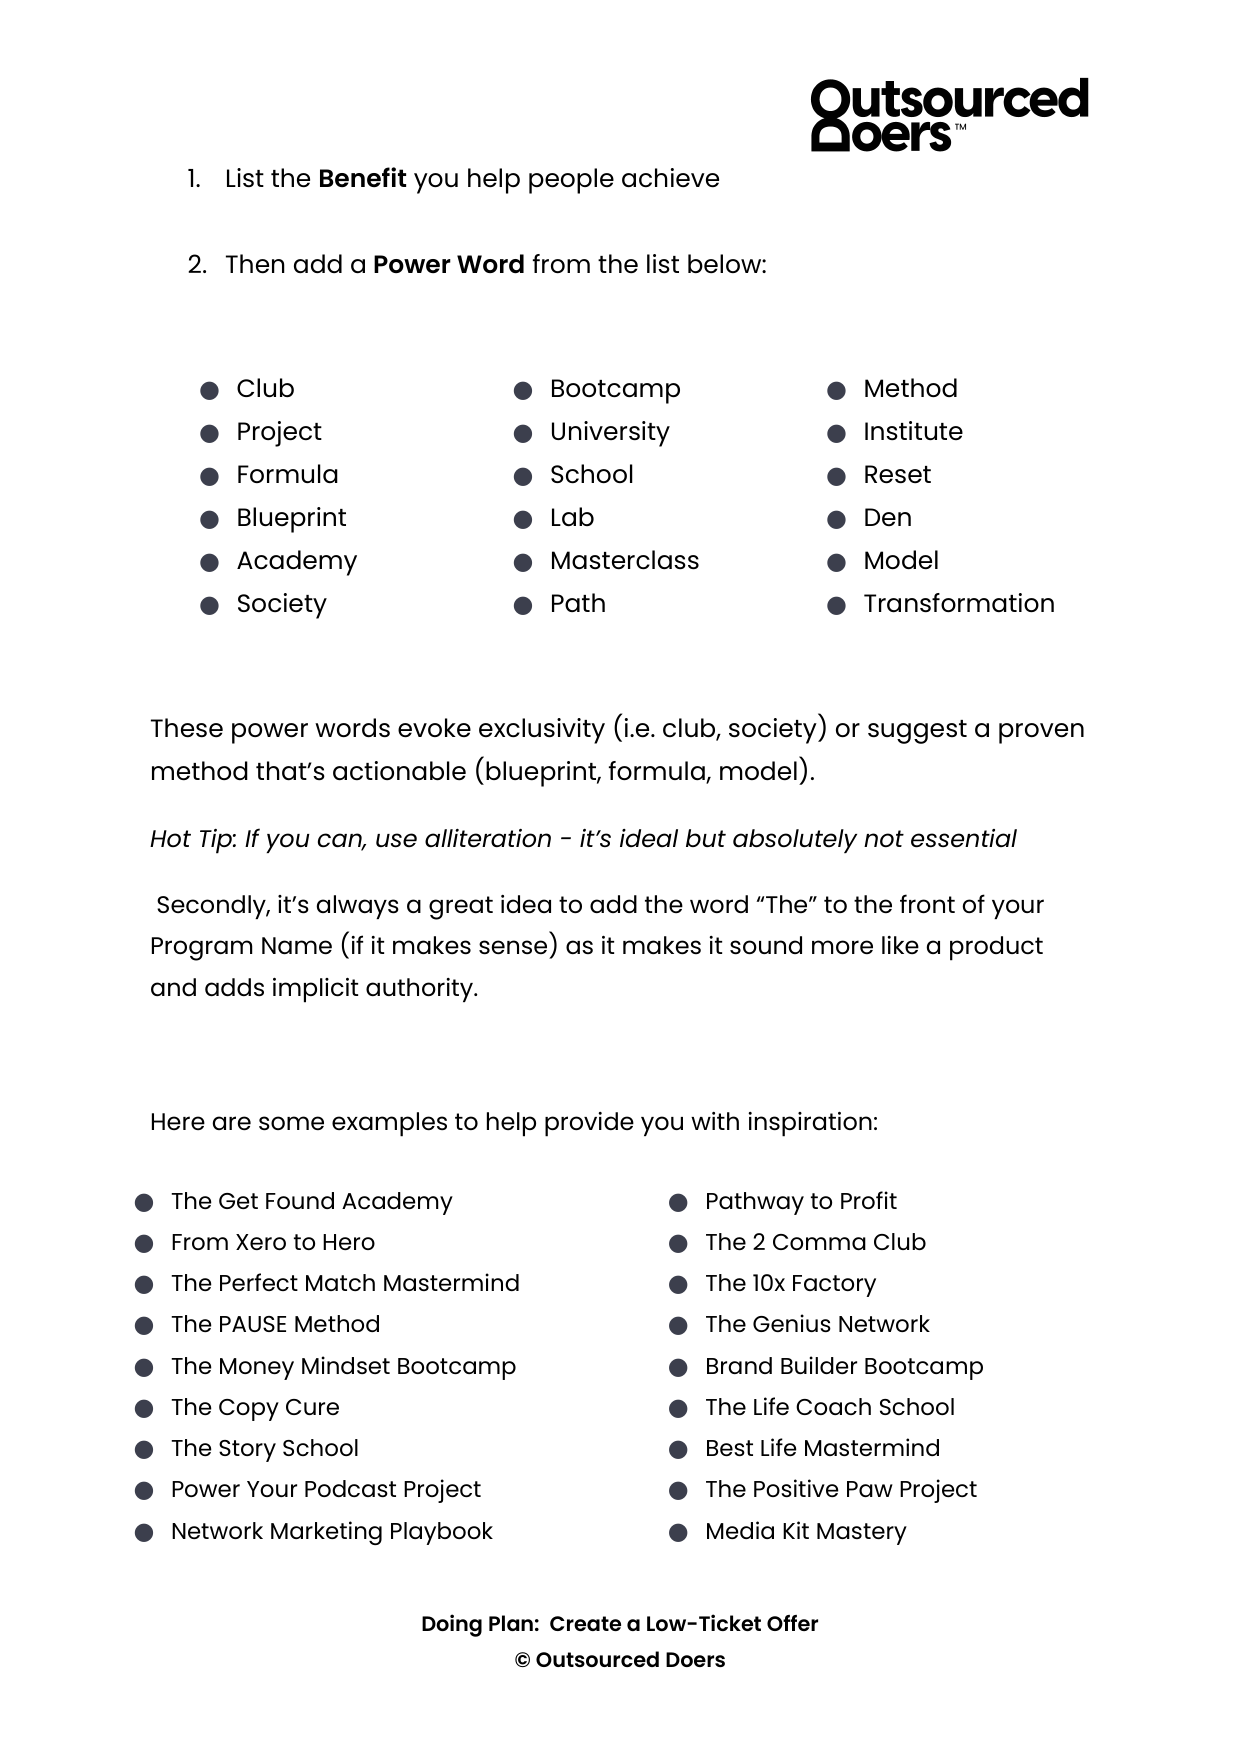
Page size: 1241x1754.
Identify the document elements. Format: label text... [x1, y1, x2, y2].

text Here are some examples to help provide you with inspiration: [150, 1103, 1090, 1139]
table_header Club Project Formula Blueprint Academy Society [152, 358, 464, 663]
list List the Benefit you help people achieve [187, 158, 1090, 239]
list Then add a Power Word from the list below: [187, 245, 1090, 325]
table_header Bootcamp University School Lab Masterclass Path [466, 358, 777, 663]
text Hot Tip: If you can, use alliteration - it’s ideal but absolutely not essential [150, 820, 1090, 856]
table_header Method Institute Reset Den Model Transformation [779, 358, 1090, 663]
text These power words evoke exclusivity (i.e. club, society) or suggest a proven method that’s actionable (blueprint, formula, model). [150, 665, 1090, 789]
text Secondly, it’s always a great idea to add the word “The” to the front of your Program Name (if it makes sense) as it makes it sound more like a product and adds implicit authority. [150, 886, 1090, 1004]
picture [808, 75, 1091, 155]
